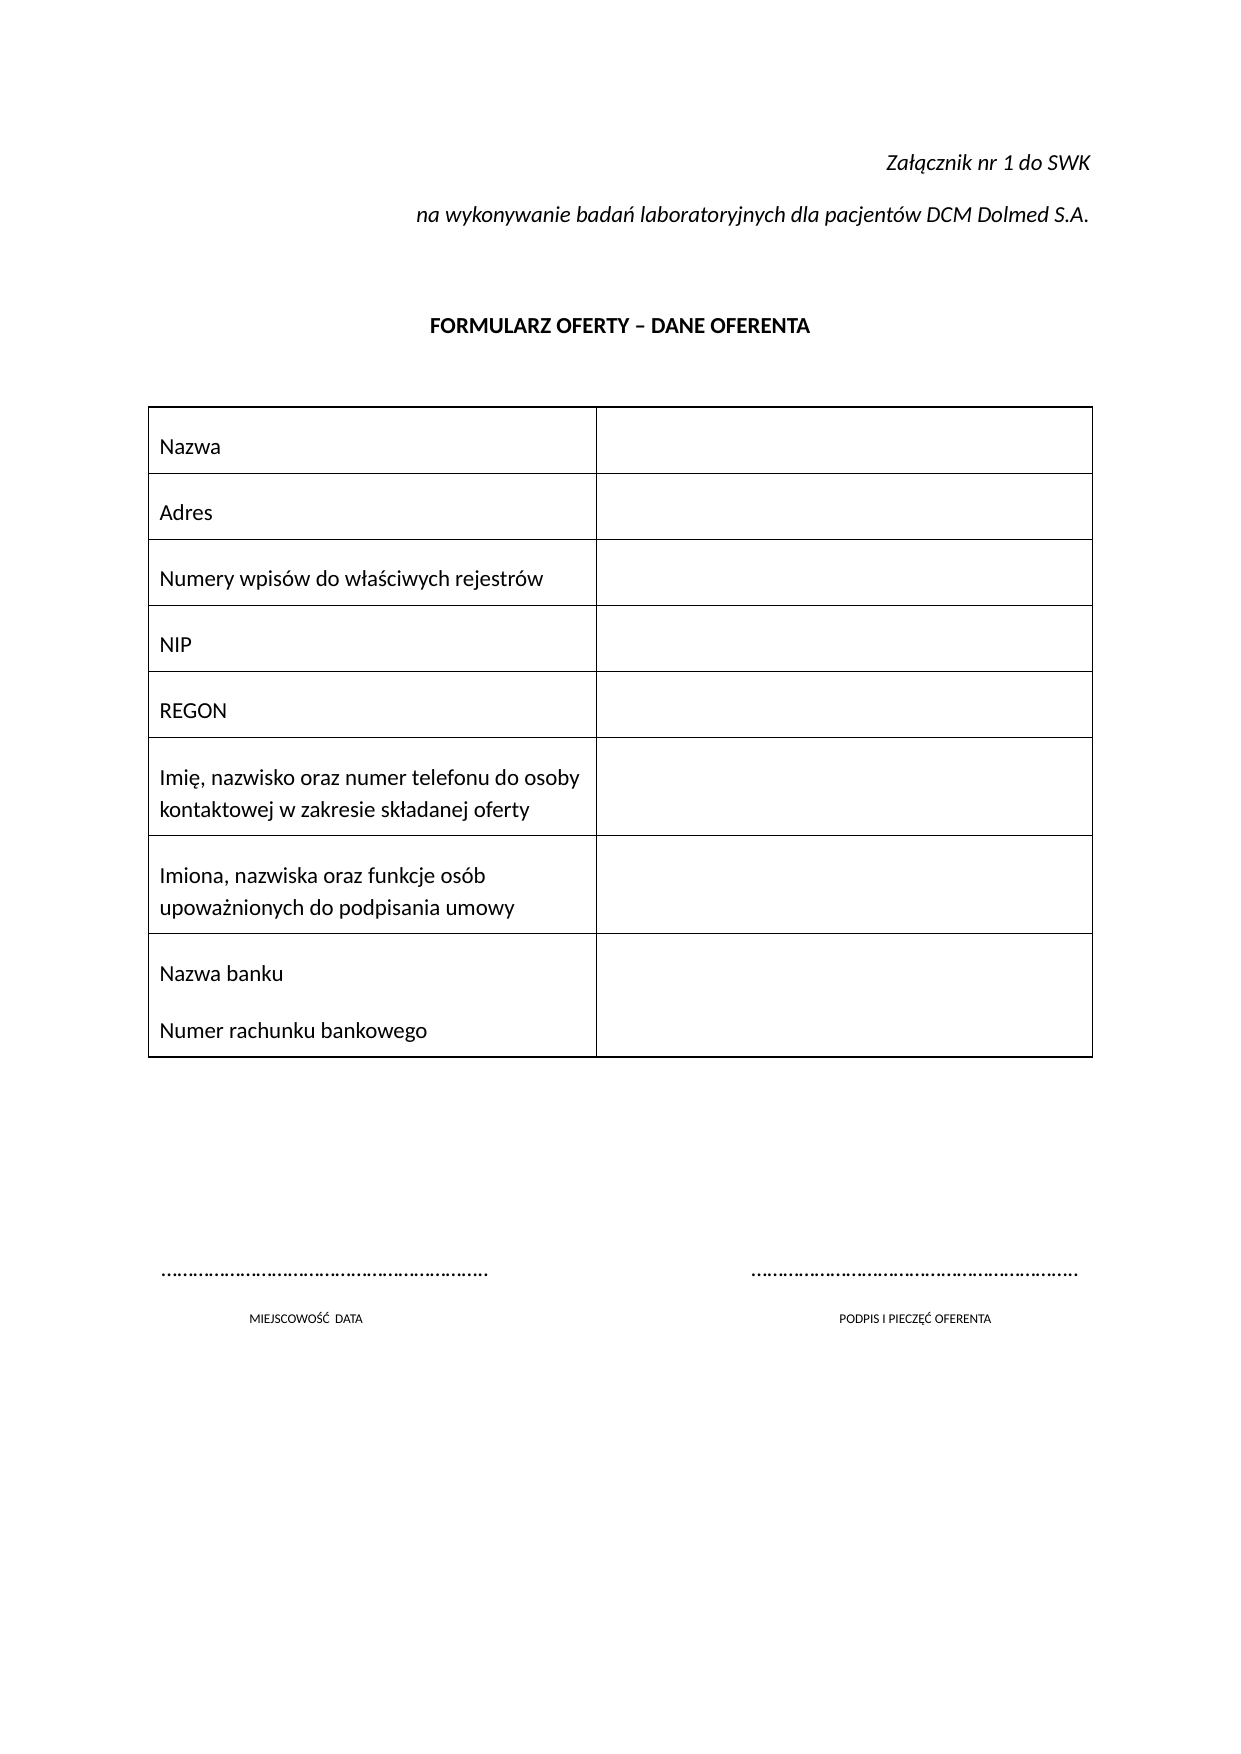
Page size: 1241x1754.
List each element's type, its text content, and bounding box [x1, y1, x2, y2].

table_cell [597, 672, 1092, 737]
title FORMULARZ OFERTY – DANE OFERENTA [148, 311, 1093, 339]
table_cell [597, 606, 1092, 671]
table_cell Numery wpisów do właściwych rejestrów [149, 540, 596, 604]
table_cell Nazwa banku Numer rachunku bankowego [149, 934, 596, 1056]
table_cell Imię, nazwisko oraz numer telefonu do osoby kontaktowej w zakresie składanej oferty [149, 738, 596, 835]
title na wykonywanie badań laboratoryjnych dla pacjentów DCM Dolmed S.A. [148, 201, 1093, 229]
table_cell Imiona, nazwiska oraz funkcje osób upoważnionych do podpisania umowy [149, 836, 596, 933]
title …………………………………………………….. …………………………………………………….. [148, 1254, 1093, 1282]
table_cell REGON [149, 672, 596, 737]
title MIEJSCOWOŚĆ DATA PODPIS I PIECZĘĆ OFERENTA [148, 1311, 1093, 1339]
table_cell Adres [149, 474, 596, 538]
table_header [597, 408, 1092, 472]
table_cell [597, 934, 1092, 1056]
table_cell [597, 836, 1092, 933]
table_cell [597, 540, 1092, 604]
table_cell [597, 474, 1092, 538]
table_cell NIP [149, 606, 596, 671]
text Załącznik nr 1 do SWK [148, 148, 1093, 176]
table_header Nazwa [149, 408, 596, 472]
table_cell [597, 738, 1092, 835]
